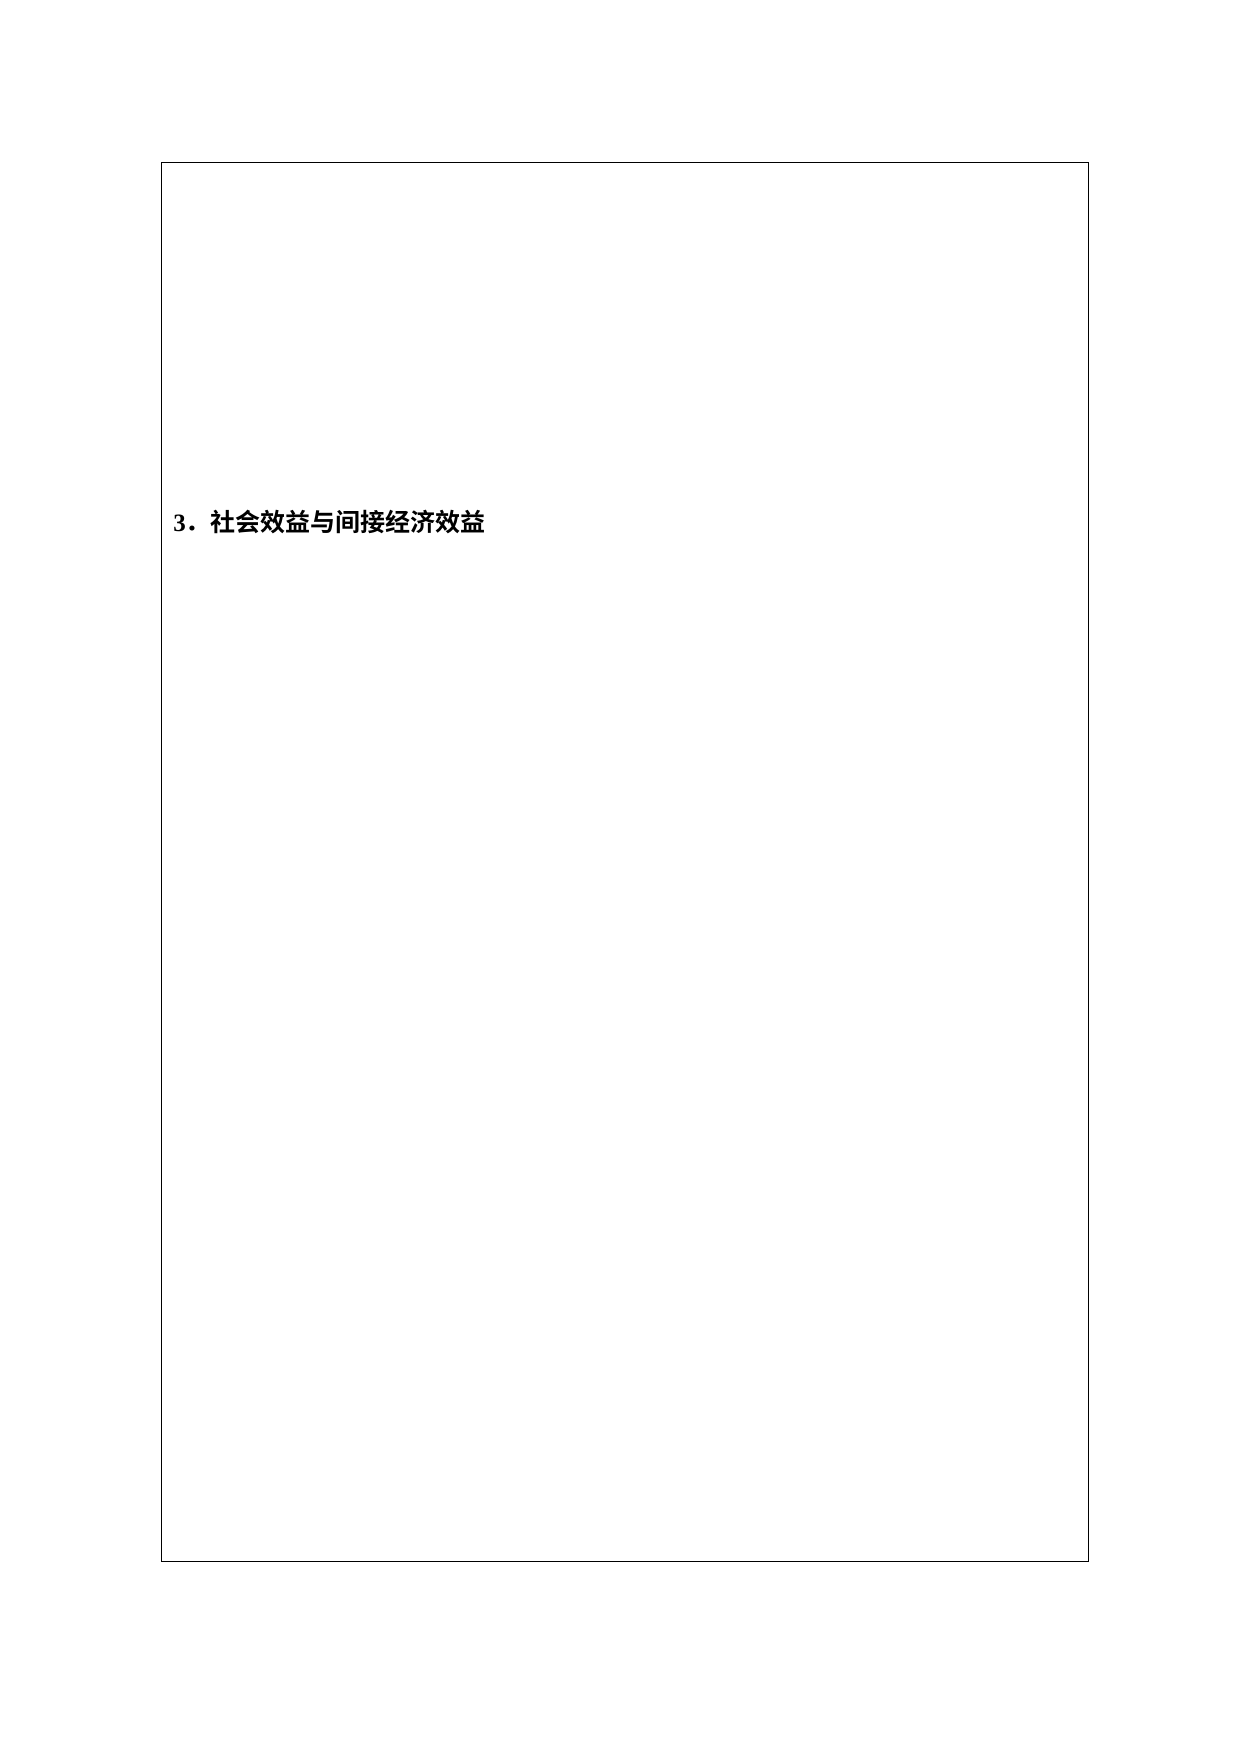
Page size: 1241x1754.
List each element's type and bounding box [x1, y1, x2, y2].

table_cell [162, 163, 1088, 1561]
